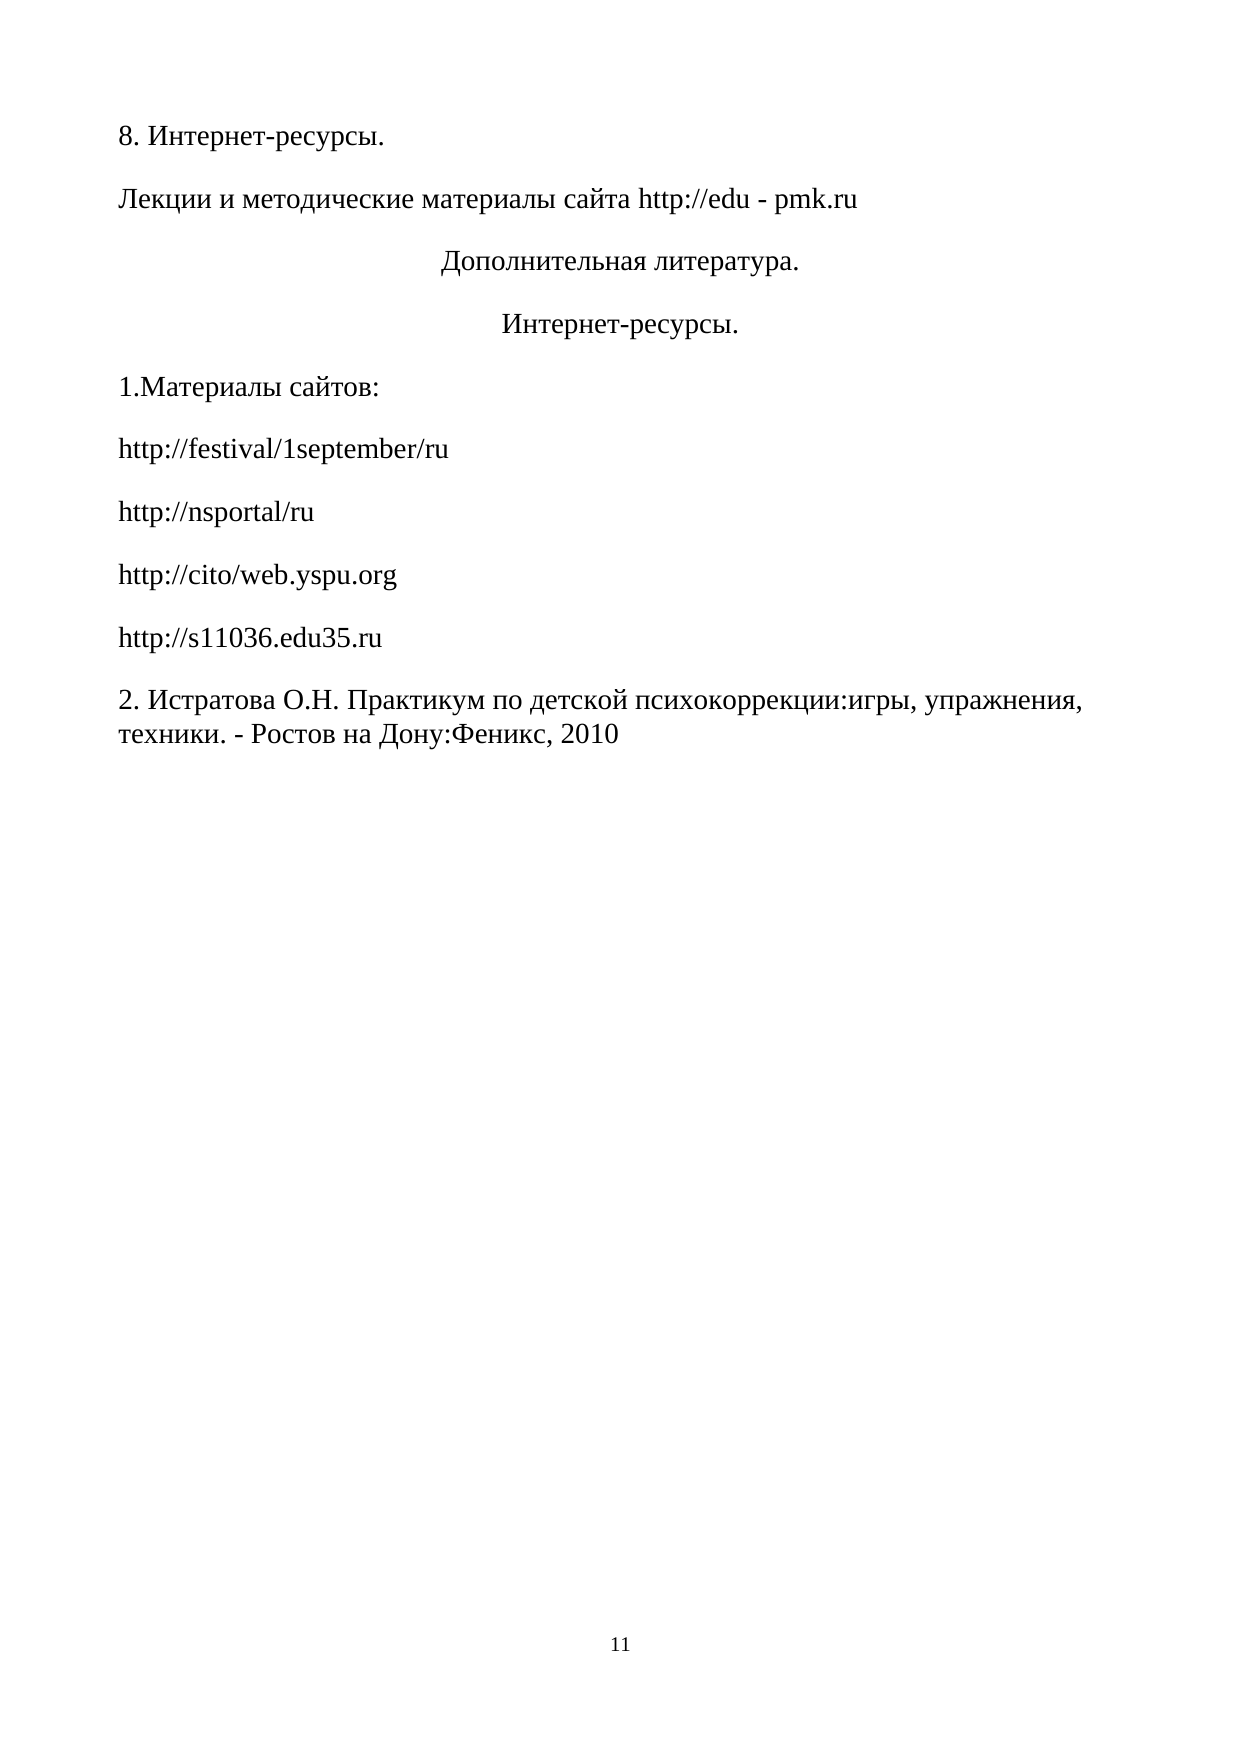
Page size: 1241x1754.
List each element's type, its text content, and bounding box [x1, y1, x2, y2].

text http://s11036.edu35.ru [118, 620, 1122, 653]
text 2. Истратова О.Н. Практикум по детской психокоррекции:игры, упражнения, техники. - Ростов на Дону:Феникс, 2010 [118, 682, 1122, 749]
text http://nsportal/ru [118, 494, 1122, 528]
text http://cito/web.yspu.org [118, 557, 1122, 591]
text Лекции и методические материалы сайта http://edu - pmk.ru [118, 181, 1122, 214]
text Дополнительная литература. [118, 243, 1122, 277]
text 1.Материалы сайтов: [118, 369, 1122, 402]
text http://festival/1september/ru [118, 432, 1122, 465]
text Интернет-ресурсы. [118, 306, 1122, 340]
text 8. Интернет-ресурсы. [118, 118, 1122, 152]
